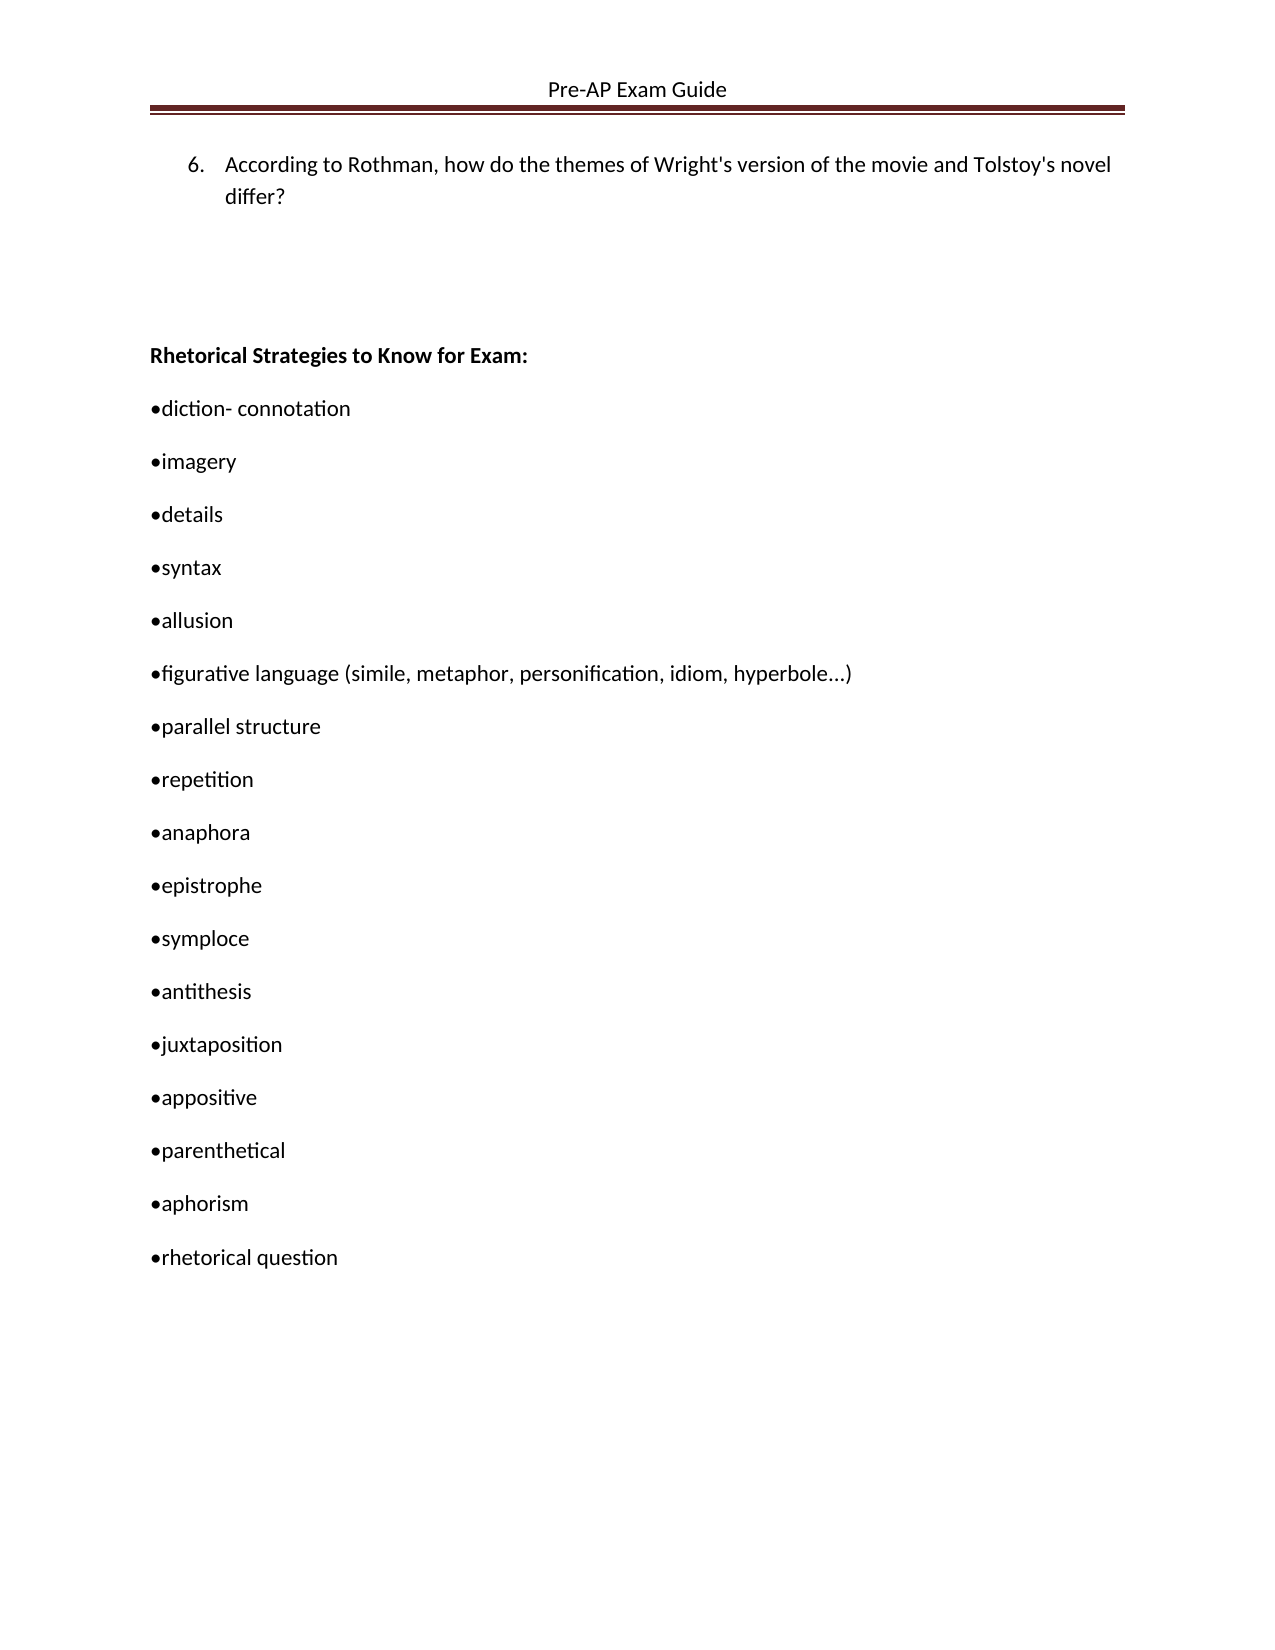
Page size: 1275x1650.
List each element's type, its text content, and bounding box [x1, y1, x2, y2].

text •antithesis [150, 977, 1125, 1006]
text •allusion [150, 606, 1125, 634]
text •anaphora [150, 818, 1125, 846]
text •parallel structure [150, 712, 1125, 740]
text •details [150, 500, 1125, 528]
text •repetition [150, 765, 1125, 793]
text •symploce [150, 924, 1125, 952]
text •imagery [150, 447, 1125, 475]
text •rhetorical question [150, 1243, 1125, 1271]
text •syntax [150, 553, 1125, 581]
text •parenthetical [150, 1137, 1125, 1164]
text Rhetorical Strategies to Know for Exam: [150, 341, 1125, 369]
text •appositive [150, 1083, 1125, 1112]
text •diction- connotation [150, 394, 1125, 422]
list According to Rothman, how do the themes of Wright's version of the movie and Tolstoy's novel differ? [187, 150, 1125, 210]
text •juxtaposition [150, 1031, 1125, 1058]
text •figurative language (simile, metaphor, personification, idiom, hyperbole...) [150, 659, 1125, 687]
text •epistrophe [150, 871, 1125, 899]
text •aphorism [150, 1189, 1125, 1218]
